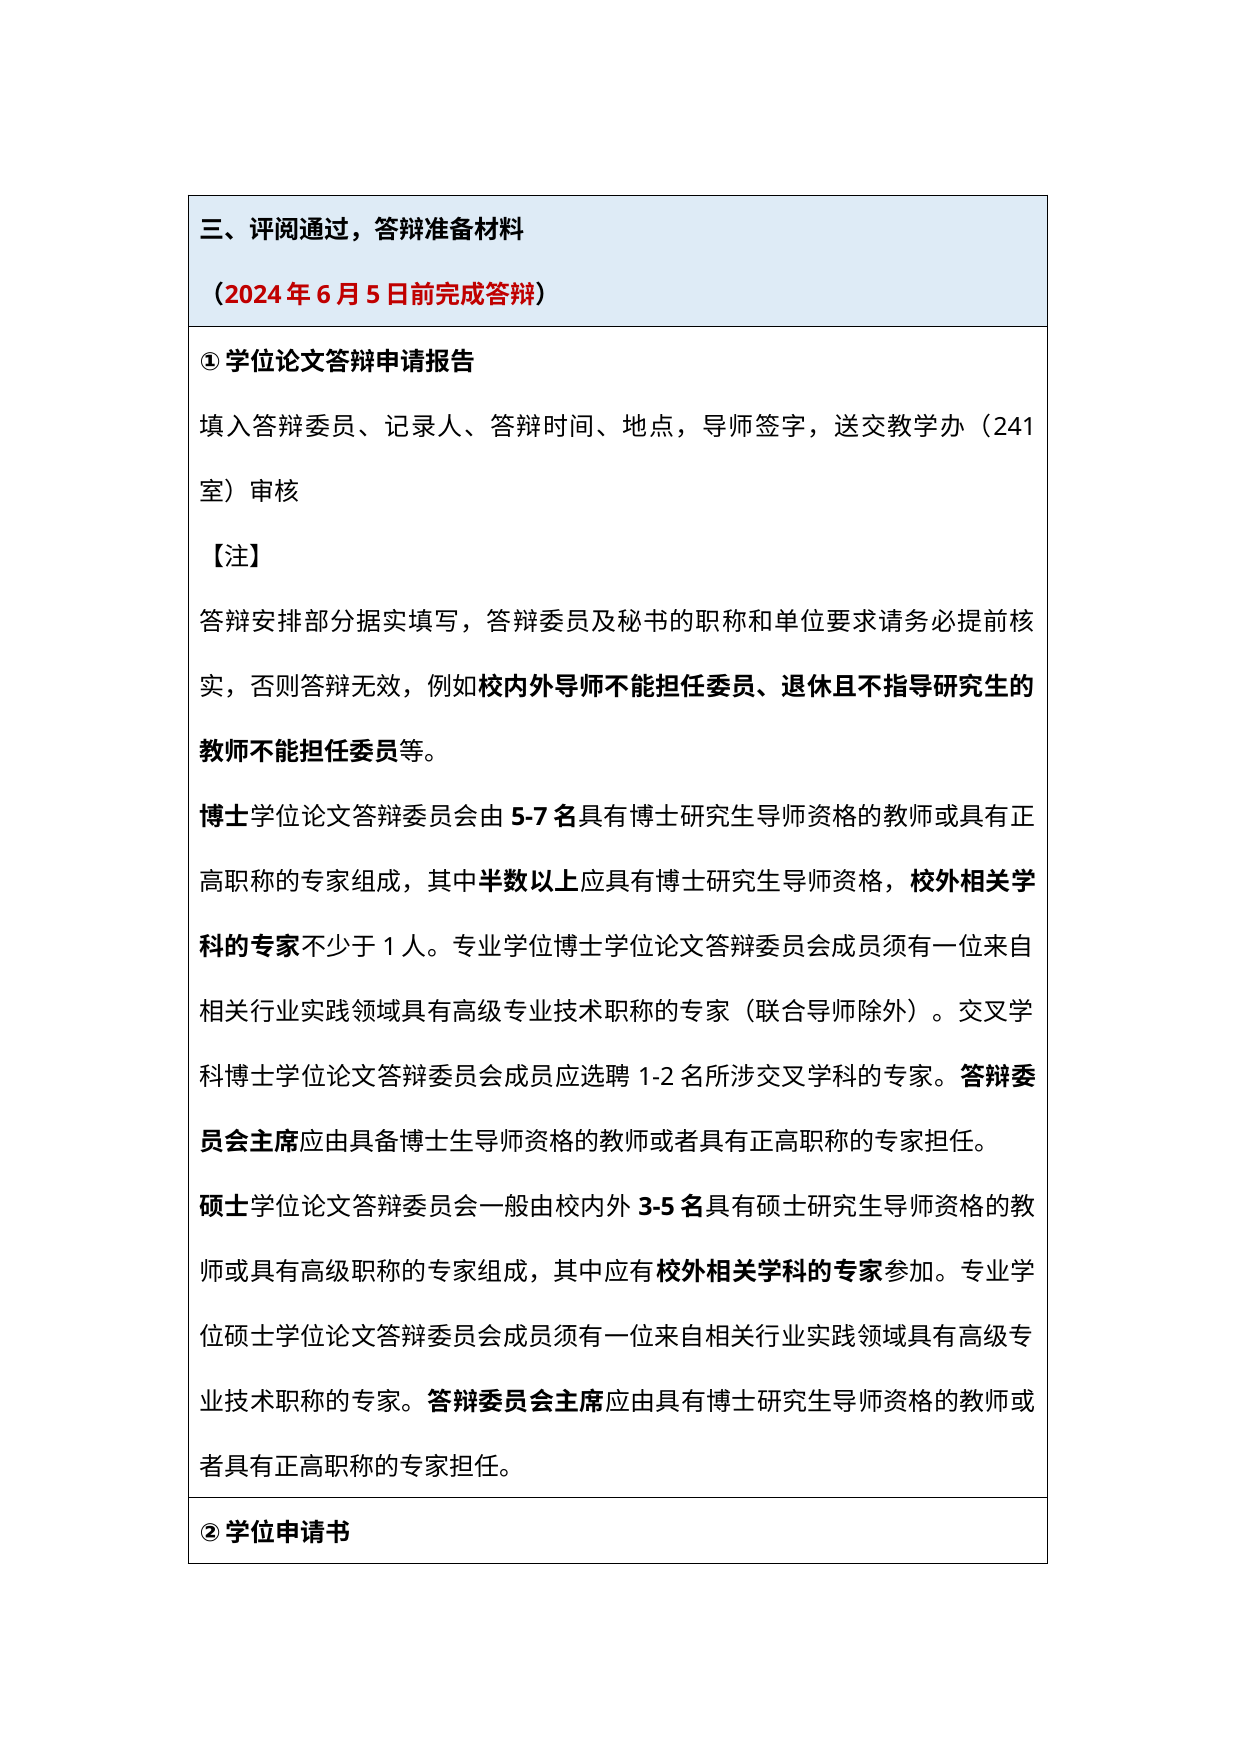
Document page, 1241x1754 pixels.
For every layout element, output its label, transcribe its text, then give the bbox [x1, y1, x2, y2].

table_cell ①学位论文答辩申请报告 填入答辩委员、记录人、答辩时间、地点，导师签字，送交教学办（241室）审核 【注】 答辩安排部分据实填写，答辩委员及秘书的职称和单位要求请务必提前核实，否则答辩无效，例如校内外导师不能担任委员、退休且不指导研究生的教师不能担任委员等。 博士学位论文答辩委员会由 5-7名具有博士研究生导师资格的教师或具有正高职称的专家组成，其中半数以上应具有博士研究生导师资格，校外相关学科的专家不少于1人。专业学位博士学位论文答辩委员会成员须有一位来自相关行业实践领域具有高级专业技术职称的专家（联合导师除外）。交叉学科博士学位论文答辩委员会成员应选聘1-2名所涉交叉学科的专家。答辩委员会主席应由具备博士生导师资格的教师或者具有正高职称的专家担任。 硕士学位论文答辩委员会一般由校内外 3-5名具有硕士研究生导师资格的教师或具有高级职称的专家组成，其中应有校外相关学科的专家参加。专业学位硕士学位论文答辩委员会成员须有一位来自相关行业实践领域具有高级专业技术职称的专家。答辩委员会主席应由具有博士研究生导师资格的教师或者具有正高职称的专家担任。 [189, 327, 1047, 1497]
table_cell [189, 1498, 1047, 1563]
table_header 评阅通过，答辩准备材料 （2024年6月5日前完成答辩） [189, 196, 1047, 326]
